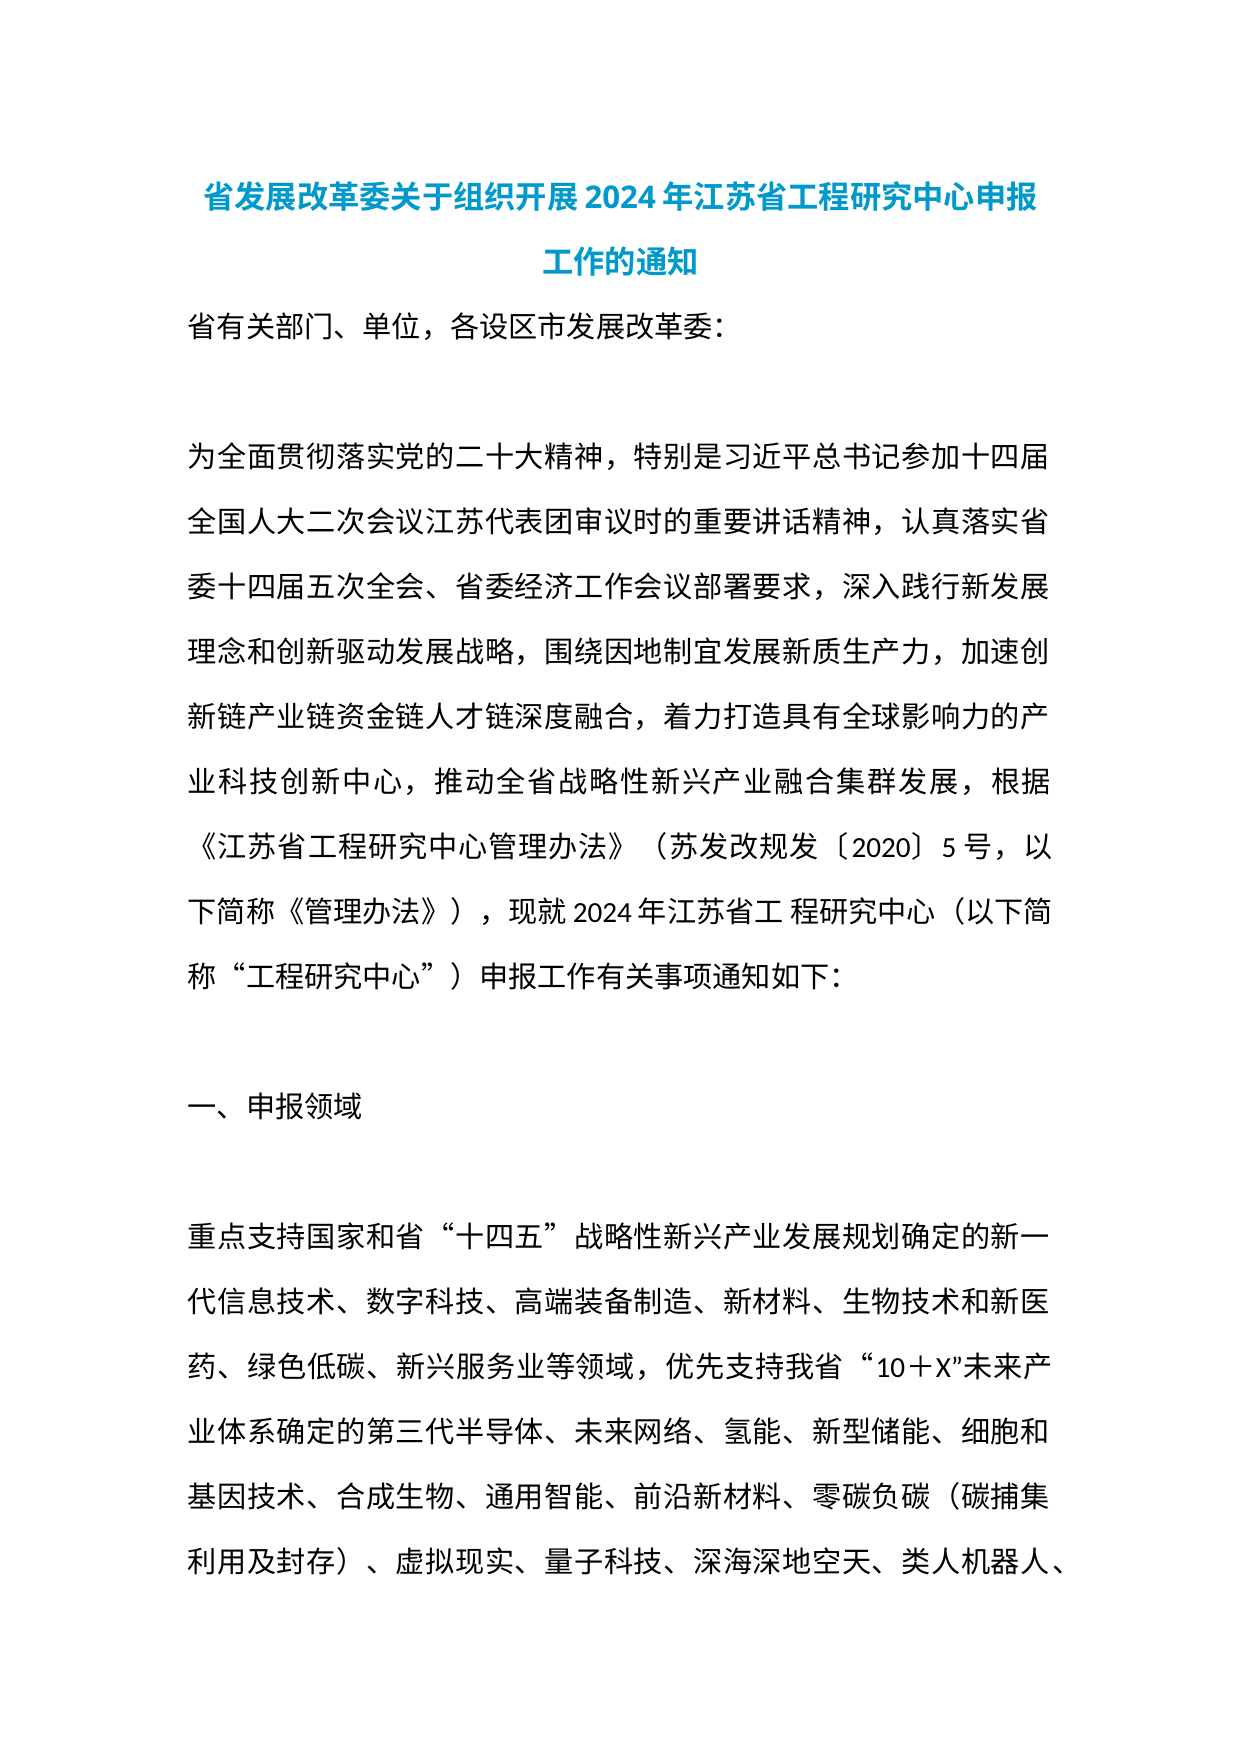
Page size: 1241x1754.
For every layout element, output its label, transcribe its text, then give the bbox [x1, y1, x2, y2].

text 省发展改革委关于组织开展2024年江苏省工程研究中心申报工作的通知 [187, 162, 1053, 292]
text 为全面贯彻落实党的二十大精神，特别是习近平总书记参加十四届全国人大二次会议江苏代表团审议时的重要讲话精神，认真落实省委十四届五次全会、省委经济工作会议部署要求，深入践行新发展理念和创新驱动发展战略，围绕因地制宜发展新质生产力，加速创新链产业链资金链人才链深度融合，着力打造具有全球影响力的产业科技创新中心，推动全省战略性新兴产业融合集群发展，根据《江苏省工程研究中心管理办法》（苏发改规发〔2020〕5号，以下简称《管理办法》），现就2024年江苏省工 程研究中心（以下简称“工程研究中心”）申报工作有关事项通知如下： [187, 422, 1053, 1007]
text 一、申报领域 [187, 1072, 1053, 1137]
text 省有关部门、单位，各设区市发展改革委： [187, 292, 1053, 357]
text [187, 1202, 1053, 1592]
